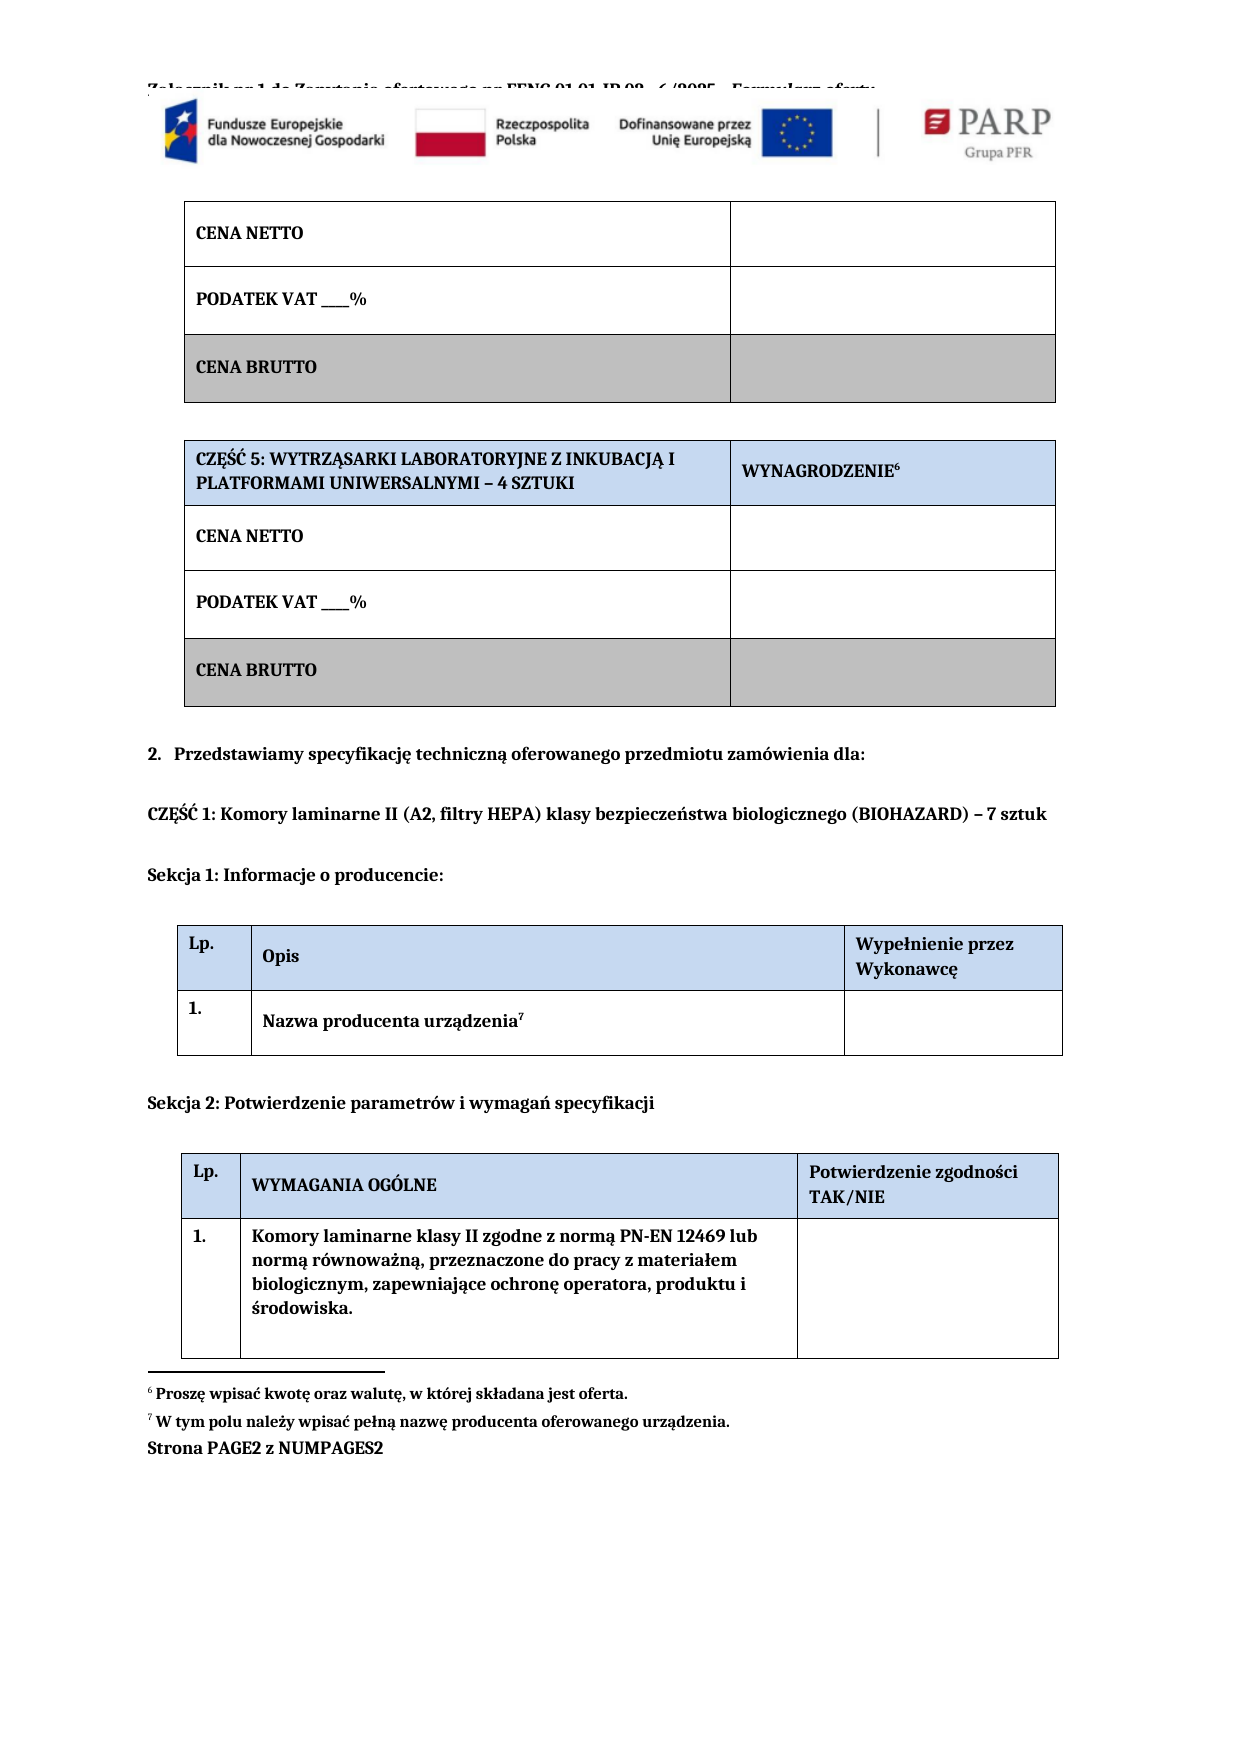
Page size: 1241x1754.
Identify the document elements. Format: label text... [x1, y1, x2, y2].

table_header Lp. [182, 1154, 240, 1218]
table_cell Komory laminarne klasy II zgodne z normą PN-EN 12469 lub normą równoważną, przeznaczone do pracy z materiałem biologicznym, zapewniające ochronę operatora, produktu i środowiska. [241, 1219, 797, 1358]
table_header Wypełnienie przez Wykonawcę [845, 926, 1062, 990]
table_cell [731, 202, 1055, 266]
table_cell 1. [182, 1219, 240, 1358]
table_cell [731, 335, 1055, 402]
table_header Potwierdzenie zgodności TAK/NIE [798, 1154, 1058, 1218]
table_cell [731, 639, 1055, 706]
table_cell CENA NETTO [185, 202, 730, 266]
text Sekcja 1: Informacje o producencie: [148, 864, 1093, 886]
table_cell PODATEK VAT ____% [185, 571, 730, 638]
table_cell CENA NETTO [185, 506, 730, 570]
table_cell [731, 506, 1055, 570]
table_header WYMAGANIA OGÓLNE [241, 1154, 797, 1218]
table_header Lp. [178, 926, 251, 990]
table_cell CENA BRUTTO [185, 335, 730, 402]
text CZĘŚĆ 1: Komory laminarne II (A2, filtry HEPA) klasy bezpieczeństwa biologicznego (BIOHAZARD) – 7 sztuk [148, 804, 1093, 825]
text Sekcja 2: Potwierdzenie parametrów i wymagań specyfikacji [148, 1093, 1093, 1114]
table_cell CENA BRUTTO [185, 639, 730, 706]
table_header Opis [252, 926, 844, 990]
table_cell [845, 991, 1062, 1055]
picture [147, 88, 1088, 179]
table_cell [731, 571, 1055, 638]
table_cell Nazwa producenta urządzenia [252, 991, 844, 1055]
table_cell PODATEK VAT ____% [185, 267, 730, 334]
table_cell [798, 1219, 1058, 1358]
table_header CZĘŚĆ 5: WYTRZĄSARKI LABORATORYJNE Z INKUBACJĄ I PLATFORMAMI UNIWERSALNYMI – 4 SZTUKI [185, 441, 730, 505]
text 2. Przedstawiamy specyfikację techniczną oferowanego przedmiotu zamówienia dla: [148, 743, 1093, 765]
table_cell [731, 267, 1055, 334]
table_cell 1. [178, 991, 251, 1055]
table_header WYNAGRODZENIE [731, 441, 1055, 505]
